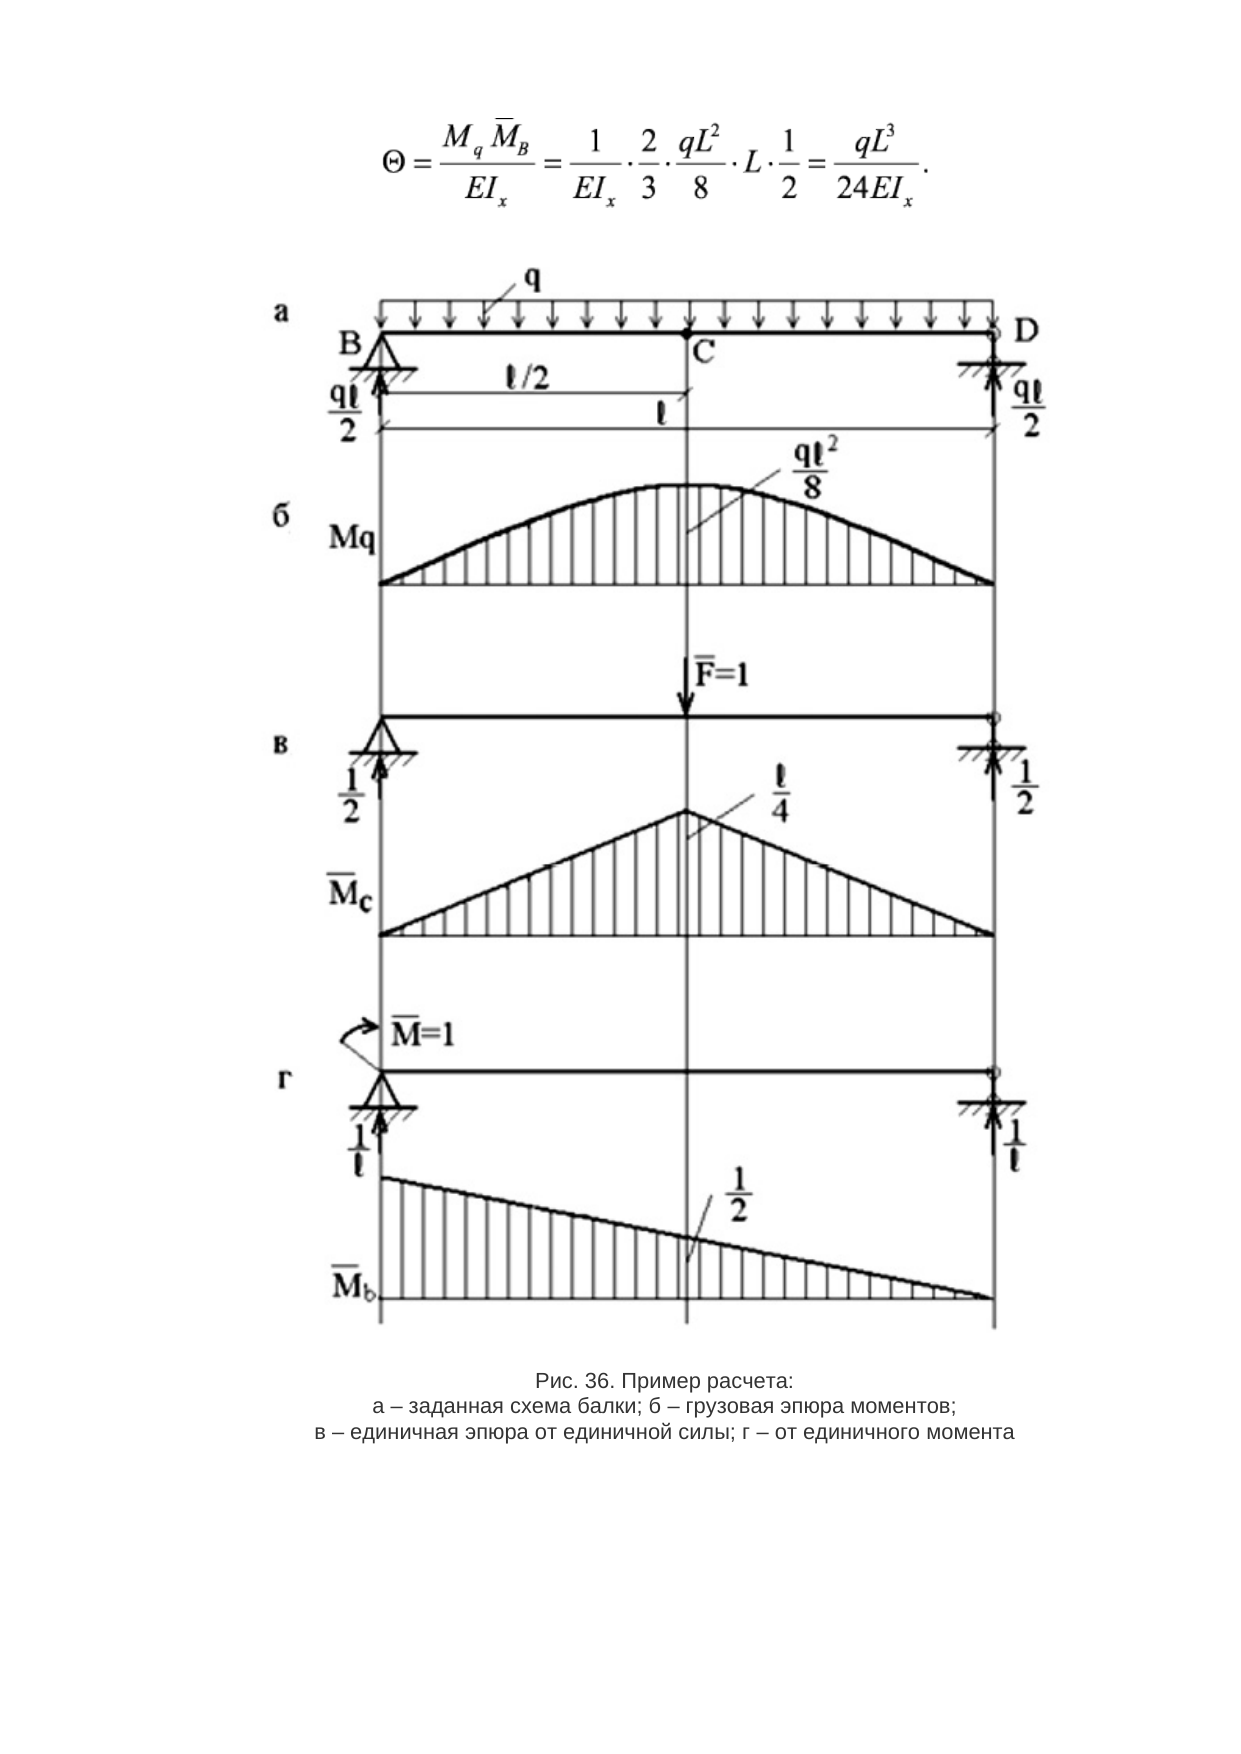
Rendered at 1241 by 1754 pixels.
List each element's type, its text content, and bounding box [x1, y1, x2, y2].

text Рис. 36. Пример расчета: а – заданная схема балки; б – грузовая эпюра моментов; в – единичная эпюра от единичной силы; г – от единичного момента [177, 1368, 1152, 1444]
picture [225, 243, 1098, 1333]
picture [382, 118, 928, 208]
